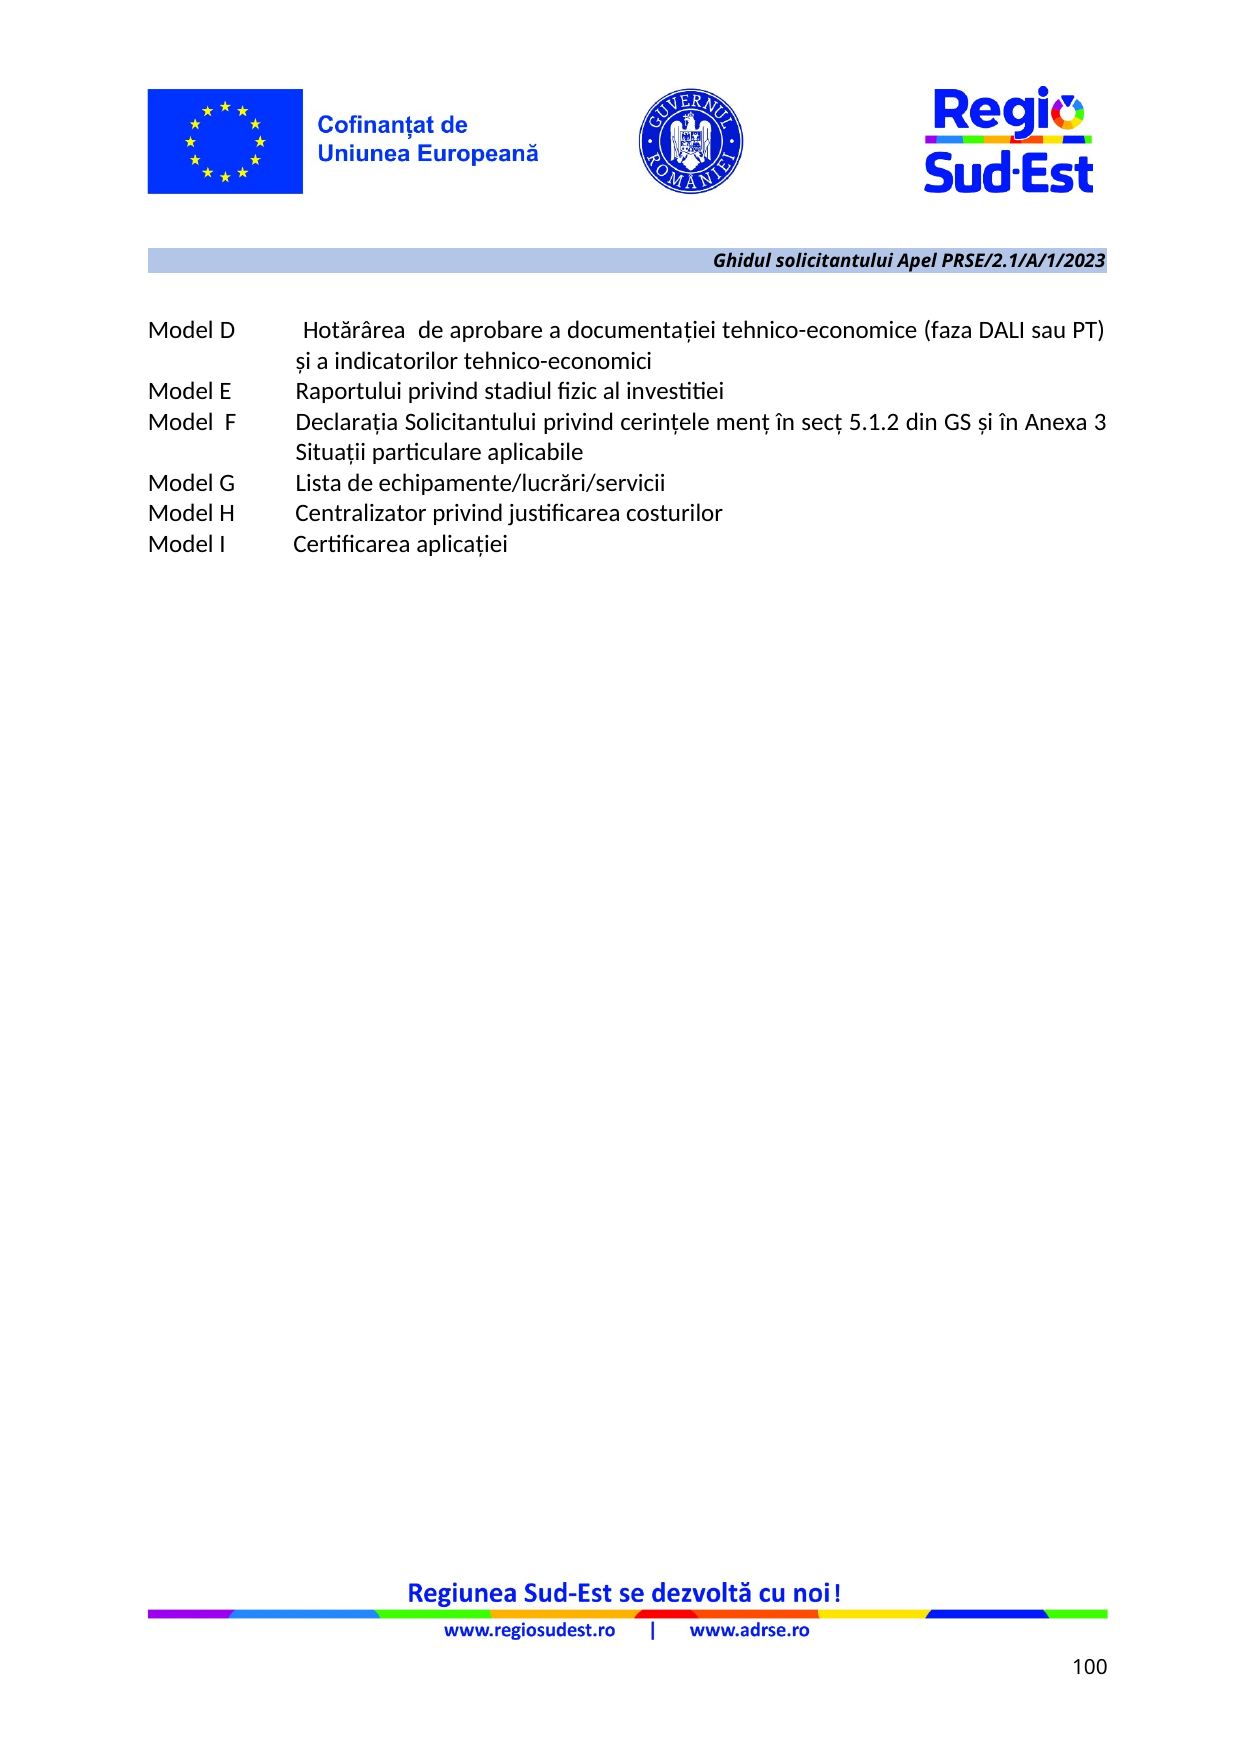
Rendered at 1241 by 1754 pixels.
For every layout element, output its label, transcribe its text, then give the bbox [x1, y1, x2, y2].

picture [147, 86, 1093, 195]
picture [147, 1582, 1108, 1640]
list Model G Lista de echipamente/lucrări/servicii [148, 467, 1107, 497]
list Model H Centralizator privind justificarea costurilor [148, 497, 1107, 528]
list Model I Certificarea aplicaţiei [148, 528, 1107, 558]
list Model D Hotărârea de aprobare a documentaţiei tehnico-economice (faza DALI sau PT) şi a indicatorilor tehnico-economici [148, 314, 1107, 375]
list Model F Declaraţia Solicitantului privind cerințele menț în secț 5.1.2 din GS și în Anexa 3 Situații particulare aplicabile [148, 406, 1107, 467]
list Model E Raportului privind stadiul fizic al investitiei [148, 375, 1107, 406]
